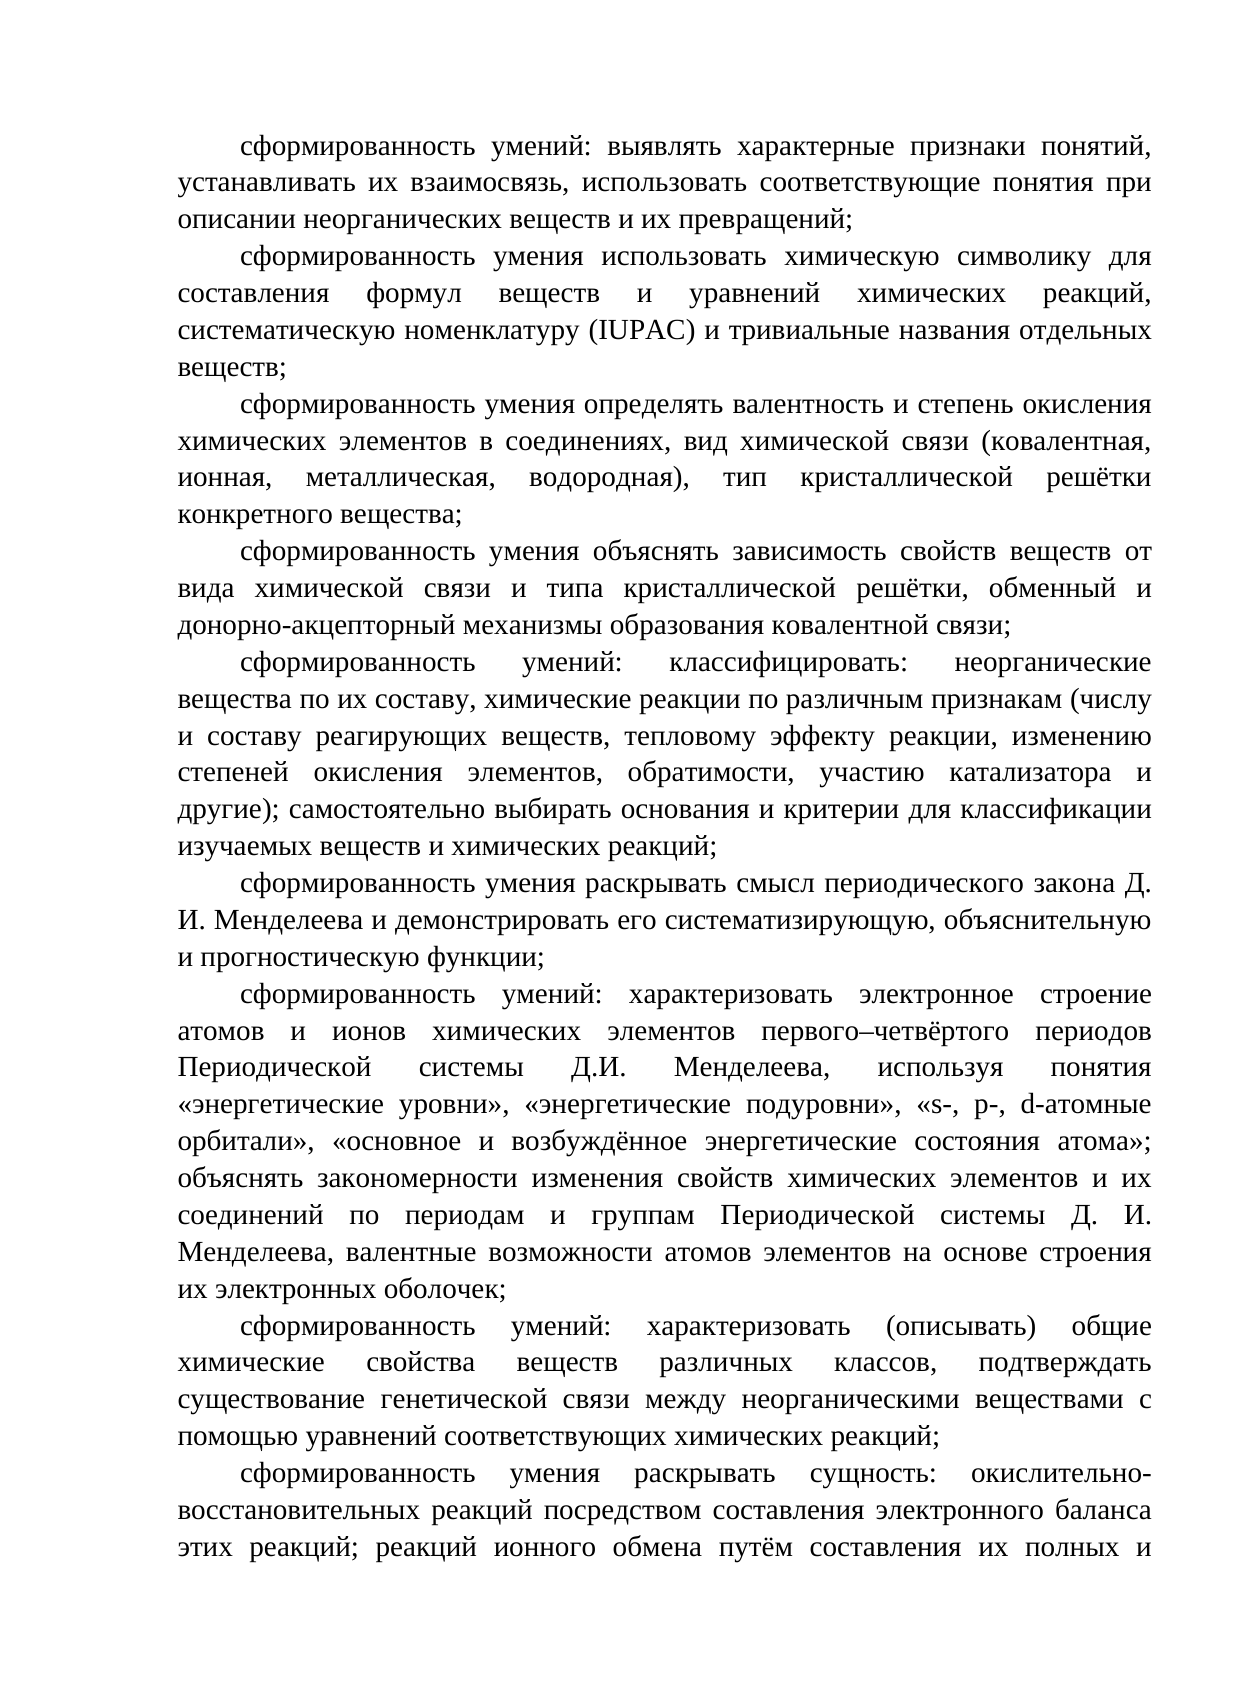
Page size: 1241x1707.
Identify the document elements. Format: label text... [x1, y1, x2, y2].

text сформированность умения объяснять зависимость свойств веществ от вида химической связи и типа кристаллической решётки, обменный и донорно-акцепторный механизмы образования ковалентной связи; [177, 533, 1152, 641]
text сформированность умений: характеризовать (описывать) общие химические свойства веществ различных классов, подтверждать существование генетической связи между неорганическими веществами с помощью уравнений соответствующих химических реакций; [177, 1308, 1152, 1452]
text сформированность умения раскрывать смысл периодического закона Д. И. Менделеева и демонстрировать его систематизирующую, объяснительную и прогностическую функции; [177, 865, 1152, 972]
text сформированность умений: выявлять характерные признаки понятий, устанавливать их взаимосвязь, использовать соответствующие понятия при описании неорганических веществ и их превращений; [177, 128, 1152, 235]
text сформированность умения использовать химическую символику для составления формул веществ и уравнений химических реакций, систематическую номенклатуру (IUPAC) и тривиальные названия отдельных веществ; [177, 238, 1152, 382]
text сформированность умений: классифицировать: неорганические вещества по их составу, химические реакции по различным признакам (числу и составу реагирующих веществ, тепловому эффекту реакции, изменению степеней окисления элементов, обратимости, участию катализатора и другие); самостоятельно выбирать основания и критерии для классификации изучаемых веществ и химических реакций; [177, 644, 1152, 862]
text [177, 1455, 1152, 1562]
text сформированность умения определять валентность и степень окисления химических элементов в соединениях, вид химической связи (ковалентная, ионная, металлическая, водородная), тип кристаллической решётки конкретного вещества; [177, 386, 1152, 530]
text сформированность умений: характеризовать электронное строение атомов и ионов химических элементов первого–четвёртого периодов Периодической системы Д.И. Менделеева, используя понятия «энергетические уровни», «энергетические подуровни», «s-, p-, d-атомные орбитали», «основное и возбуждённое энергетические состояния атома»; объяснять закономерности изменения свойств химических элементов и их соединений по периодам и группам Периодической системы Д. И. Менделеева, валентные возможности атомов элементов на основе строения их электронных оболочек; [177, 976, 1152, 1304]
